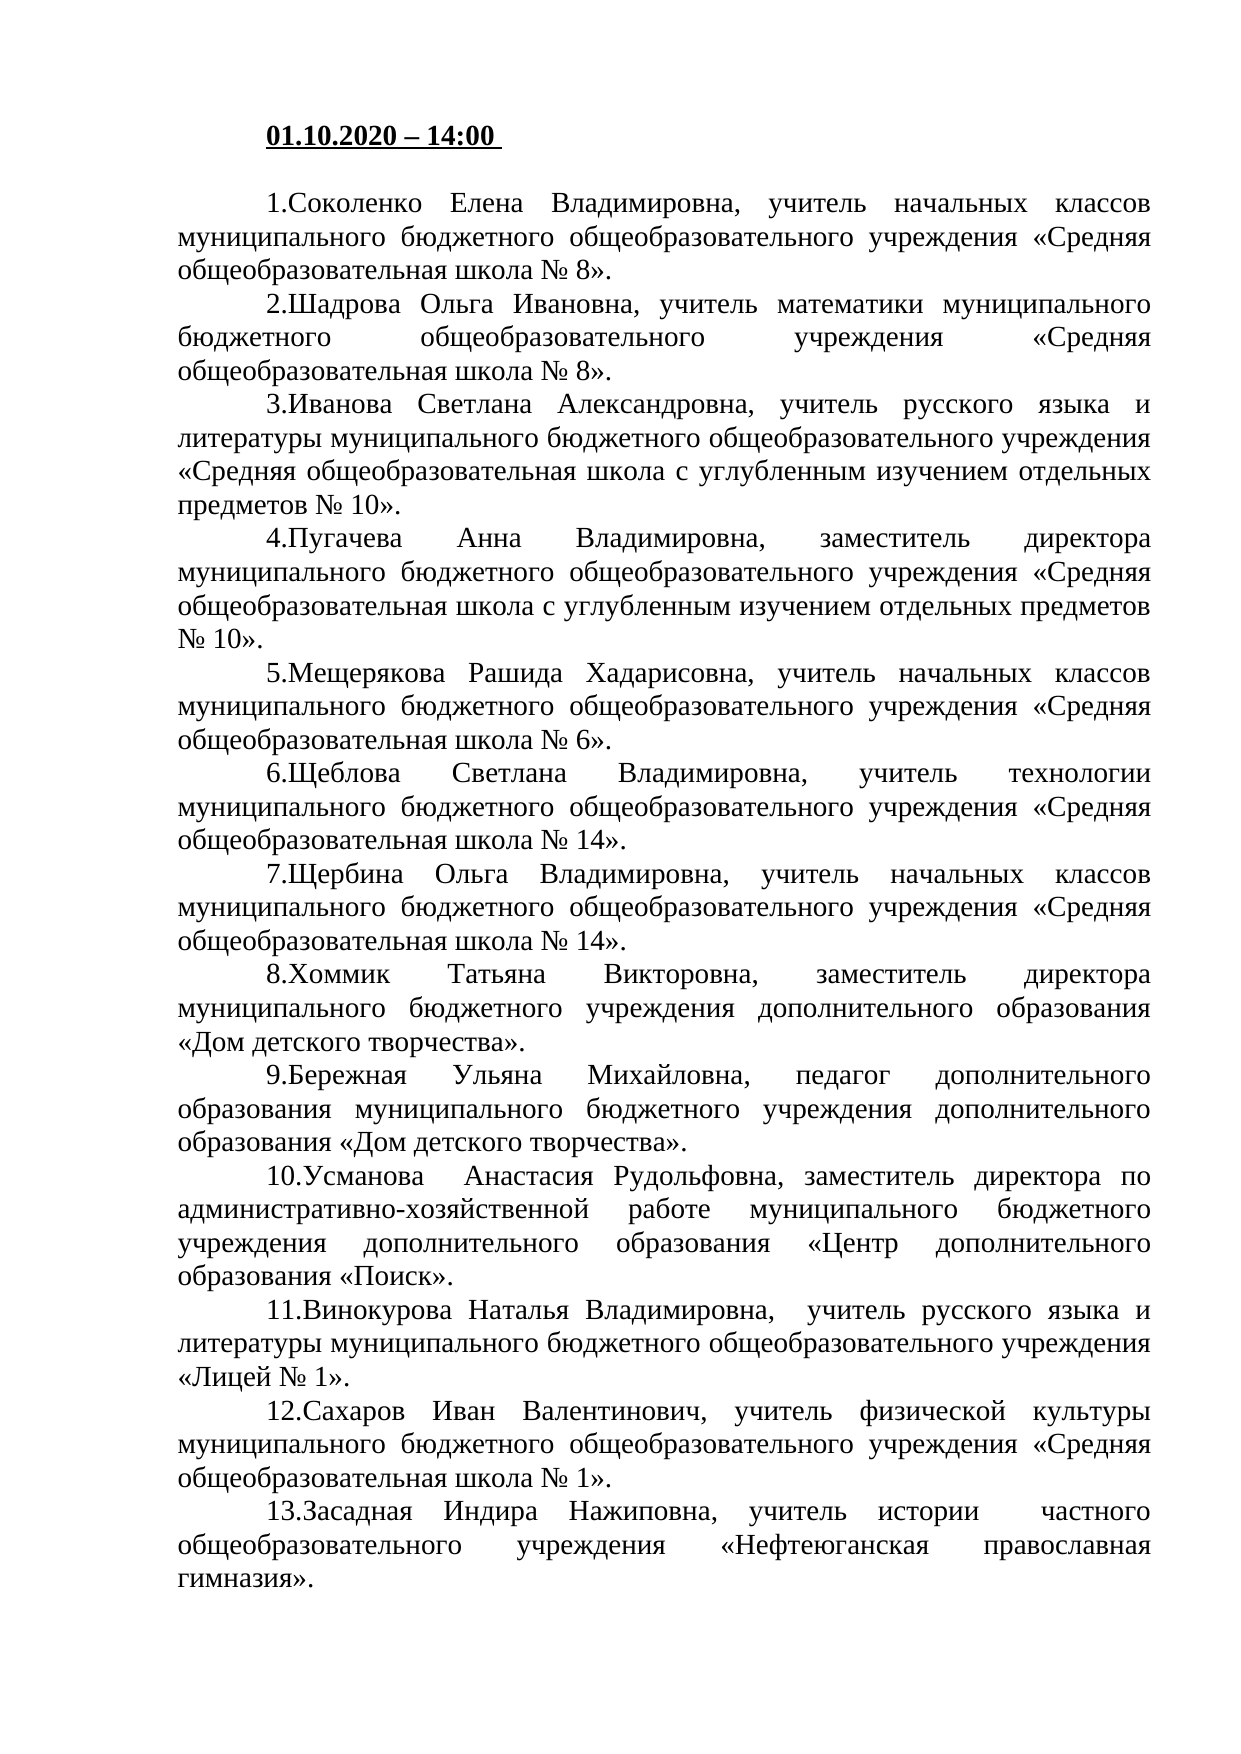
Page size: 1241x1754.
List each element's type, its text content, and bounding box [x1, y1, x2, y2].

text 6.Щеблова Светлана Владимировна, учитель технологии муниципального бюджетного общеобразовательного учреждения «Средняя общеобразовательная школа № 14». [177, 755, 1152, 856]
text 1.Соколенко Елена Владимировна, учитель начальных классов муниципального бюджетного общеобразовательного учреждения «Средняя общеобразовательная школа № 8». [177, 185, 1152, 286]
text 4.Пугачева Анна Владимировна, заместитель директора муниципального бюджетного общеобразовательного учреждения «Средняя общеобразовательная школа с углубленным изучением отдельных предметов № 10». [177, 521, 1152, 655]
text 3.Иванова Светлана Александровна, учитель русского языка и литературы муниципального бюджетного общеобразовательного учреждения «Средняя общеобразовательная школа с углубленным изучением отдельных предметов № 10». [177, 386, 1152, 521]
text 12.Сахаров Иван Валентинович, учитель физической культуры муниципального бюджетного общеобразовательного учреждения «Средняя общеобразовательная школа № 1». [177, 1393, 1152, 1493]
text 2.Шадрова Ольга Ивановна, учитель математики муниципального бюджетного общеобразовательного учреждения «Средняя общеобразовательная школа № 8». [177, 286, 1152, 386]
text 01.10.2020 – 14:00 [177, 118, 1152, 152]
text 11.Винокурова Наталья Владимировна, учитель русского языка и литературы муниципального бюджетного общеобразовательного учреждения «Лицей № 1». [177, 1292, 1152, 1393]
text 13.Засадная Индира Нажиповна, учитель истории частного общеобразовательного учреждения «Нефтеюганская православная гимназия». [177, 1493, 1152, 1594]
text 5.Мещерякова Рашида Хадарисовна, учитель начальных классов муниципального бюджетного общеобразовательного учреждения «Средняя общеобразовательная школа № 6». [177, 655, 1152, 755]
text 10.Усманова Анастасия Рудольфовна, заместитель директора по административно-хозяйственной работе муниципального бюджетного учреждения дополнительного образования «Центр дополнительного образования «Поиск». [177, 1158, 1152, 1292]
text 7.Щербина Ольга Владимировна, учитель начальных классов муниципального бюджетного общеобразовательного учреждения «Средняя общеобразовательная школа № 14». [177, 856, 1152, 957]
text 8.Хоммик Татьяна Викторовна, заместитель директора муниципального бюджетного учреждения дополнительного образования «Дом детского творчества». [177, 957, 1152, 1057]
text 9.Бережная Ульяна Михайловна, педагог дополнительного образования муниципального бюджетного учреждения дополнительного образования «Дом детского творчества». [177, 1057, 1152, 1158]
